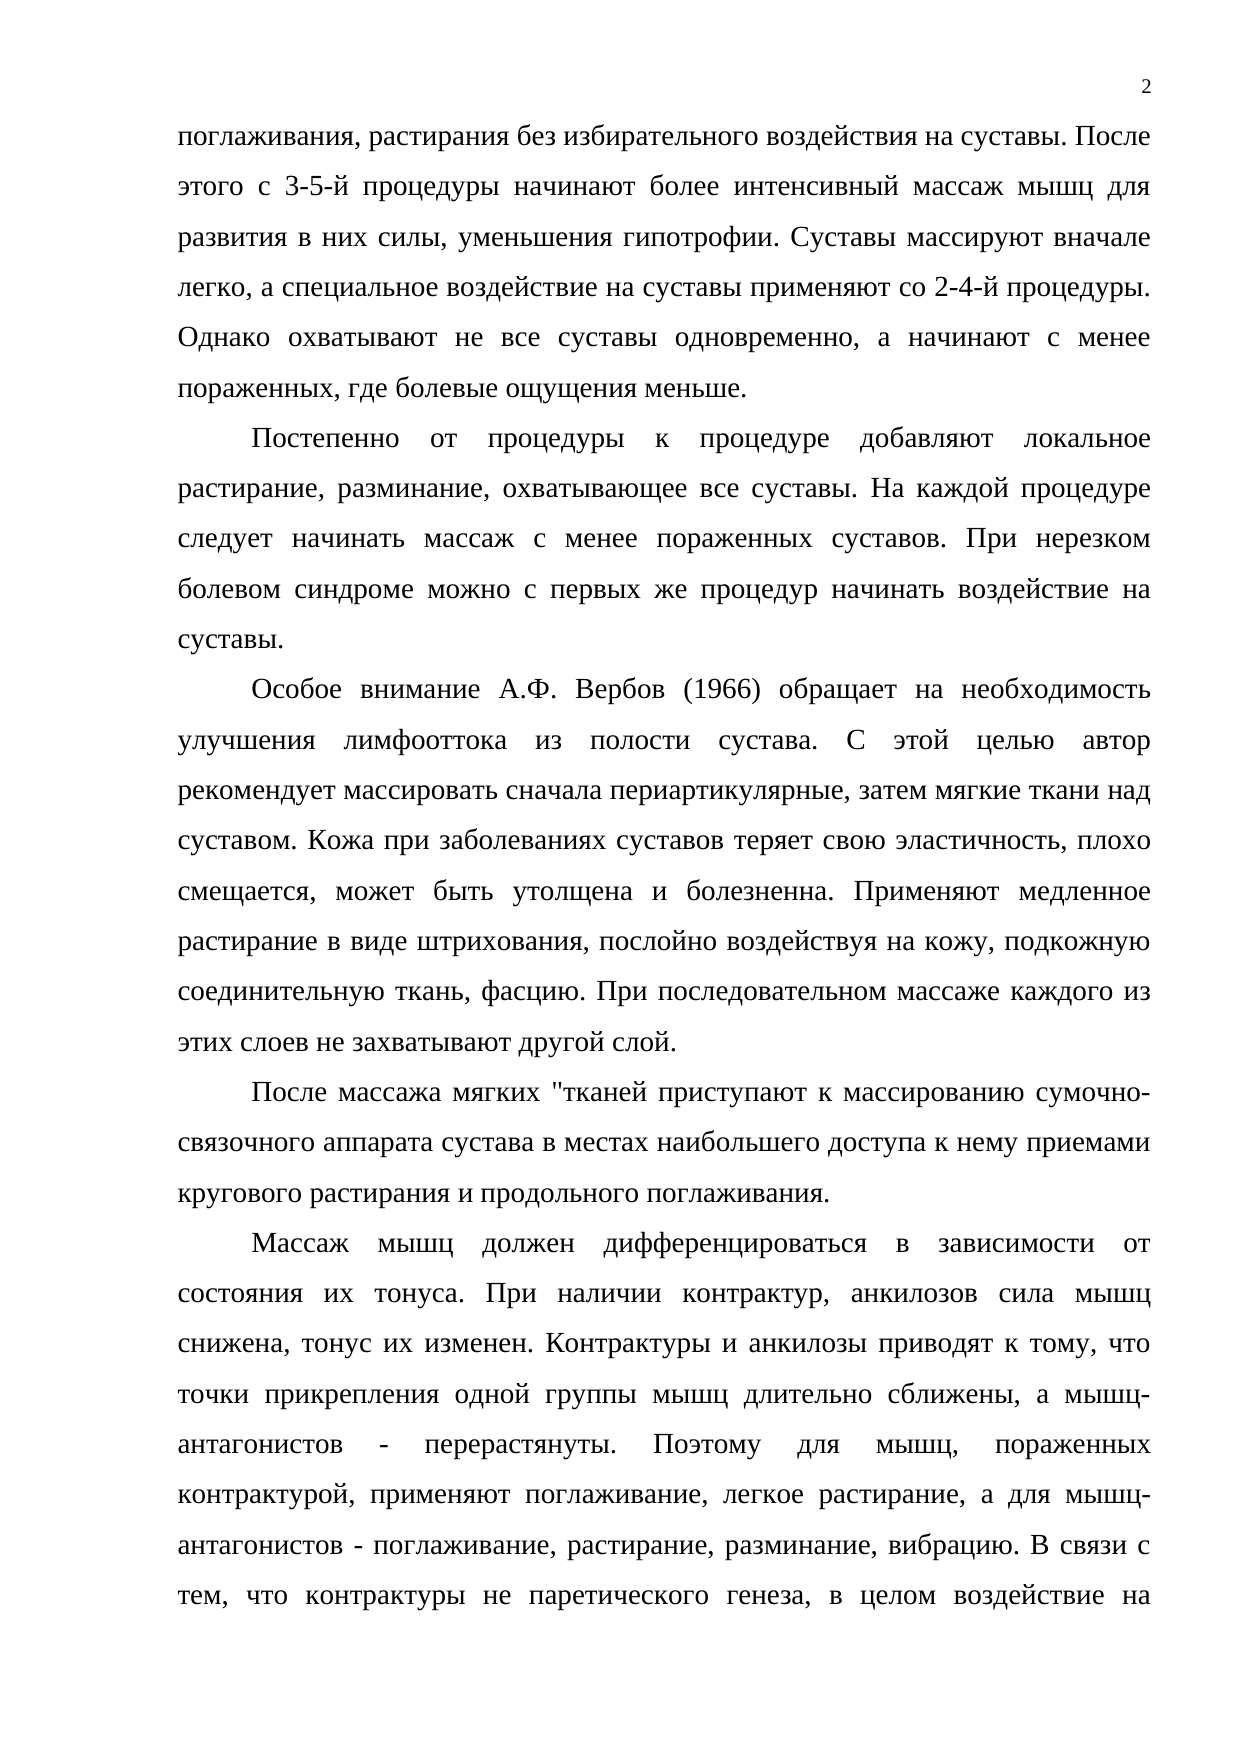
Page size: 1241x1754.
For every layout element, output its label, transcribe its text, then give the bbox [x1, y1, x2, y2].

text После массажа мягких "тканей приступают к массированию сумочно-связочного аппарата сустава в местах наибольшего доступа к нему приемами кругового растирания и продольного поглаживания. [177, 1074, 1152, 1208]
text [177, 118, 1152, 403]
text Особое внимание А.Ф. Вербов (1966) обращает на необходимость улучшения лимфооттока из полости сустава. С этой целью автор рекомендует массировать сначала периартикулярные, затем мягкие ткани над суставом. Кожа при заболеваниях суставов теряет свою эластичность, плохо смещается, может быть утолщена и болезненна. Применяют медленное растирание в виде штрихования, послойно воздействуя на кожу, подкожную соединительную ткань, фасцию. При последовательном массаже каждого из этих слоев не захватывают другой слой. [177, 672, 1152, 1057]
text Постепенно от процедуры к процедуре добавляют локальное растирание, разминание, охватывающее все суставы. На каждой процедуре следует начинать массаж с менее пораженных суставов. При нерезком болевом синдроме можно с первых же процедур начинать воздействие на суставы. [177, 420, 1152, 655]
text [177, 1225, 1152, 1611]
